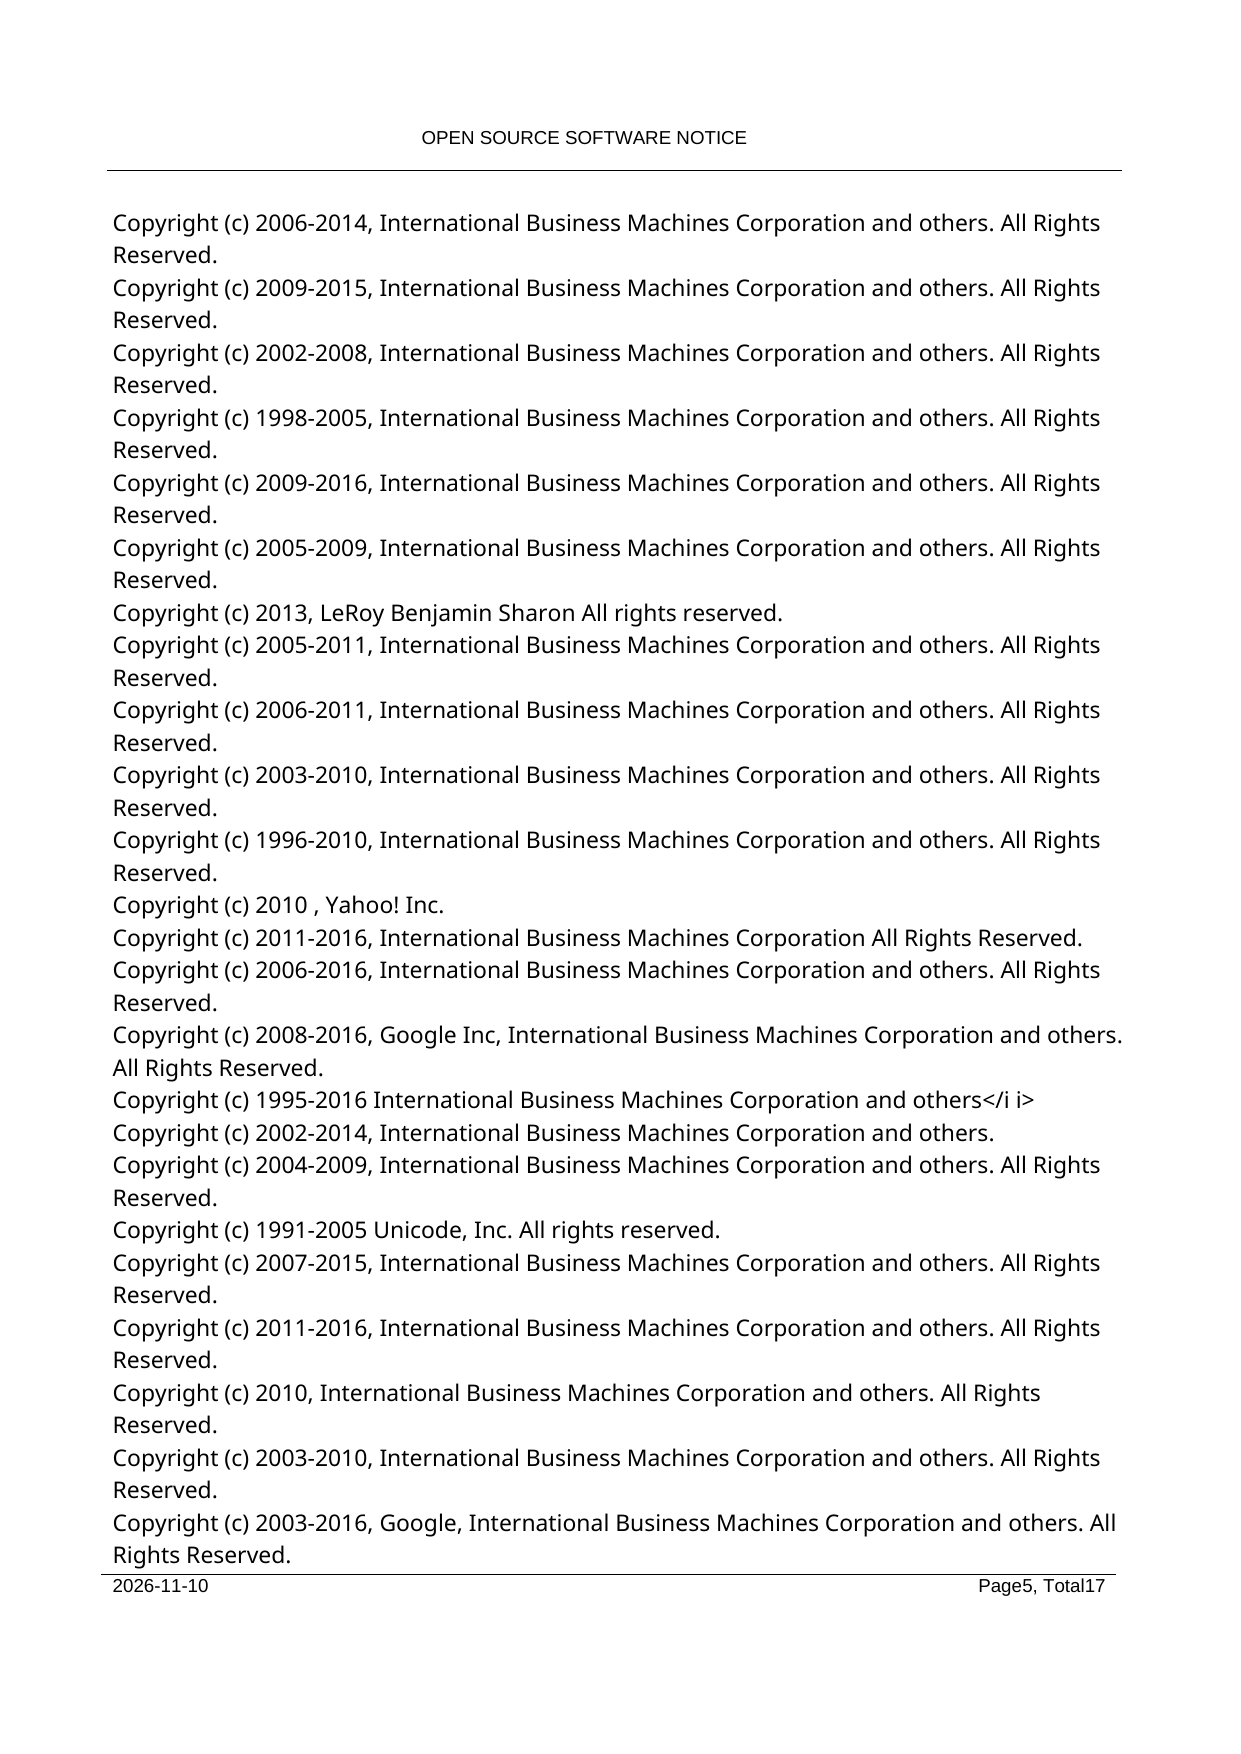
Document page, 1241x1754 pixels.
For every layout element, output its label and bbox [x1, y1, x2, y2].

text [112, 206, 1128, 1571]
